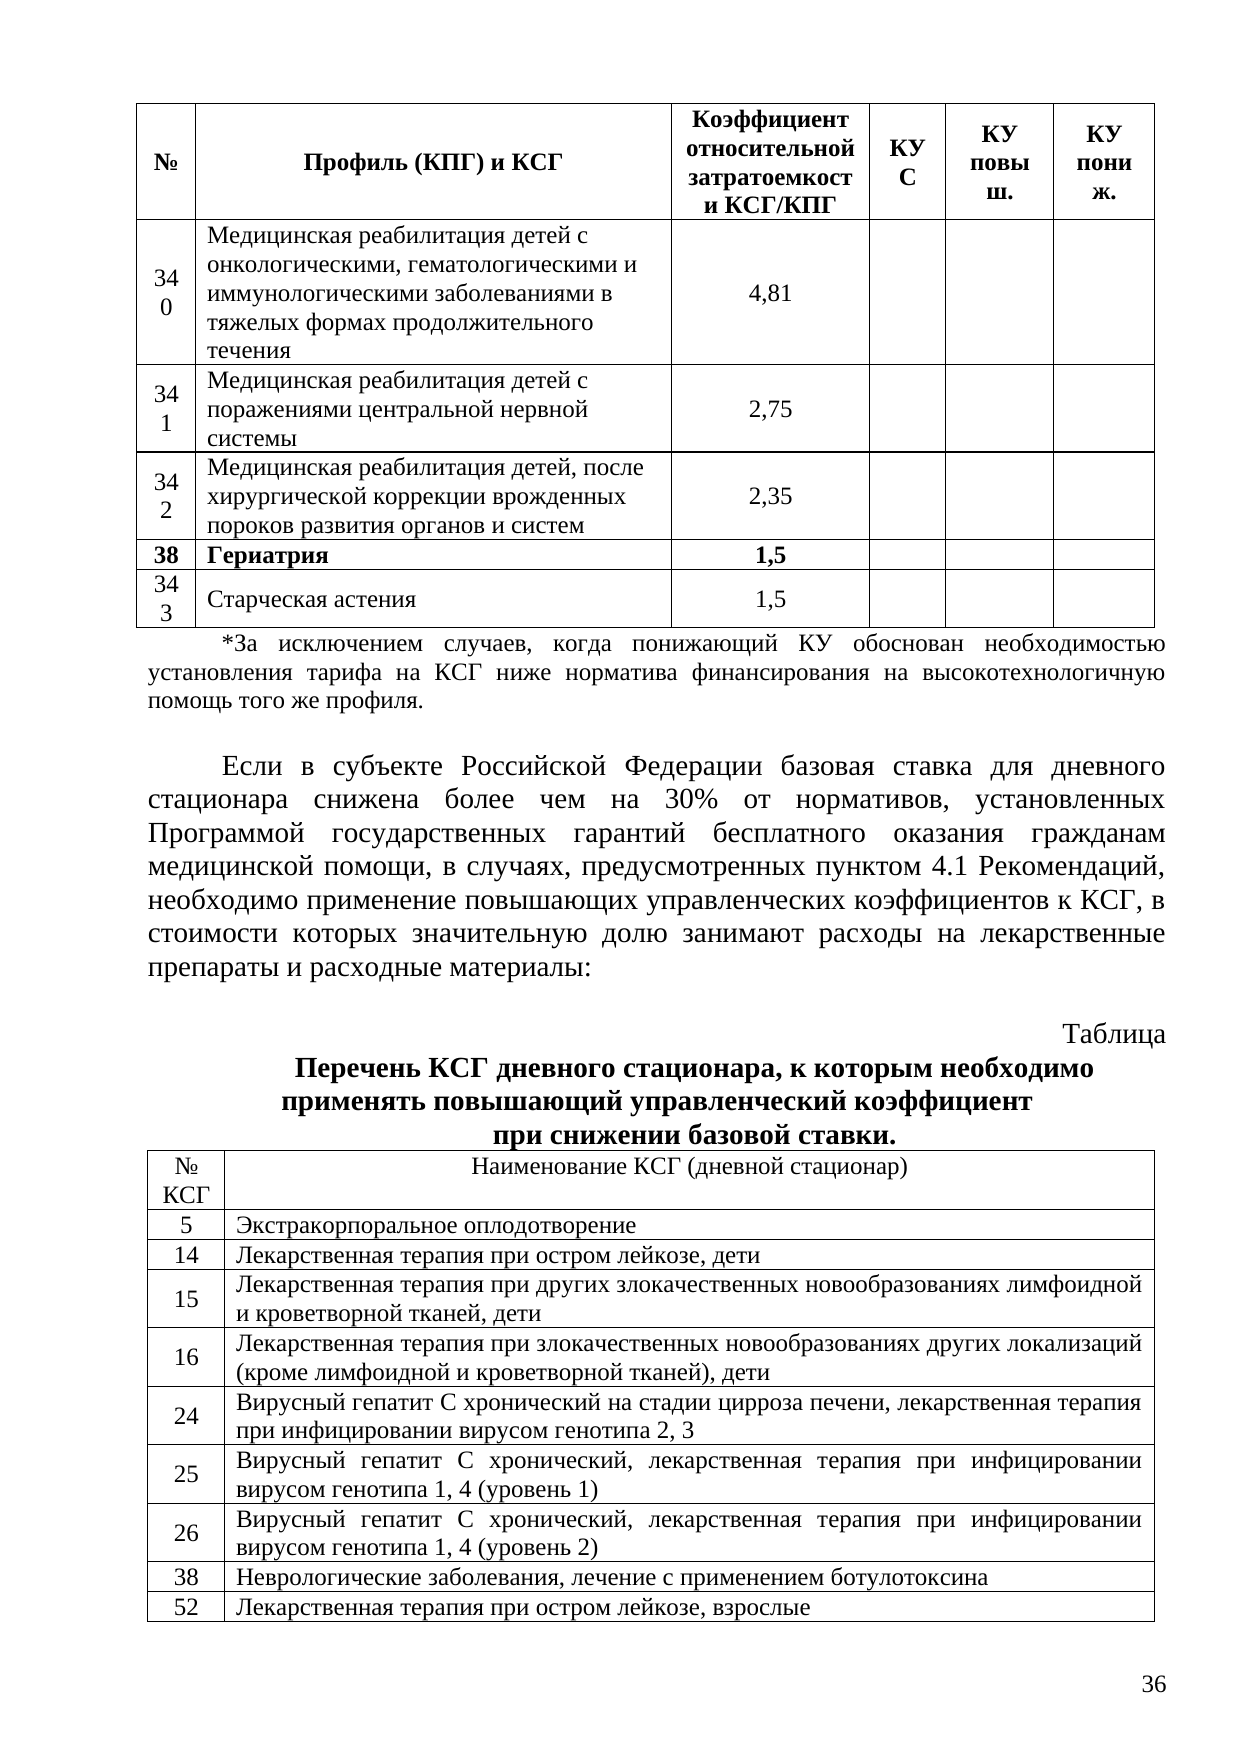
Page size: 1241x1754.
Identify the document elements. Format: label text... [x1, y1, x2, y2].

table_header КУ повыш. [946, 104, 1053, 219]
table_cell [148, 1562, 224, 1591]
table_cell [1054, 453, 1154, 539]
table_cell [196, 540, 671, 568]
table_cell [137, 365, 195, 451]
text при снижении базовой ставки. [148, 1117, 1166, 1150]
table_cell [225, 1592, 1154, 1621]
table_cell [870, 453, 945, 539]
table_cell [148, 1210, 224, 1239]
table_header КУС [870, 104, 945, 219]
text Таблица [148, 1016, 1166, 1050]
table_header № [137, 104, 195, 219]
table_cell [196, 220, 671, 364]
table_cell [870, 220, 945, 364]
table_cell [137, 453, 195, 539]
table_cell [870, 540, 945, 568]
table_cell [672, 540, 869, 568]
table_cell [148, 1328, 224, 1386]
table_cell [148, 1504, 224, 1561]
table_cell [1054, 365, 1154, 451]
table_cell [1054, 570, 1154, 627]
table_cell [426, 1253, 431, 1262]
table_header Профиль (КПГ) и КСГ [196, 104, 671, 219]
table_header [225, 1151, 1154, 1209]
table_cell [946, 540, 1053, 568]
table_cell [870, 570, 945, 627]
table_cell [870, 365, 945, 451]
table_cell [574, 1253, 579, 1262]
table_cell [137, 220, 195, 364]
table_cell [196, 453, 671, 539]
table_header Коэффициент относительной затратоемкости КСГ/КПГ [672, 104, 869, 219]
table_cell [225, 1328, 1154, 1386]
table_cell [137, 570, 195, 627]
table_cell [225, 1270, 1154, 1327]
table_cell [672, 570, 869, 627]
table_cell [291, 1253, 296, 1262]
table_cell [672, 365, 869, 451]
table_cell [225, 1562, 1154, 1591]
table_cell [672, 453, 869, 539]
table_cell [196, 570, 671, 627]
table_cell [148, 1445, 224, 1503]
text Перечень КСГ дневного стационара, к которым необходимо применять повышающий управленческий коэффициент [148, 1050, 1166, 1117]
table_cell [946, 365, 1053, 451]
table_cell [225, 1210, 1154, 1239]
text Если в субъекте Российской Федерации базовая ставка для дневного стационара снижена более чем на 30% от нормативов, установленных Программой государственных гарантий бесплатного оказания гражданам медицинской помощи, в случаях, предусмотренных пунктом 4.1 Рекомендаций, необходимо применение повышающих управленческих коэффициентов к КСГ, в стоимости которых значительную долю занимают расходы на лекарственные препараты и расходные материалы: [148, 748, 1166, 983]
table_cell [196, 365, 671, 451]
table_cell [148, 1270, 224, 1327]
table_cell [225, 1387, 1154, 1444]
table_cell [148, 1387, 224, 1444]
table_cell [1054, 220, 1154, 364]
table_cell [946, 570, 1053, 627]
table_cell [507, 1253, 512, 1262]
table_header КУ пониж. [1054, 104, 1154, 219]
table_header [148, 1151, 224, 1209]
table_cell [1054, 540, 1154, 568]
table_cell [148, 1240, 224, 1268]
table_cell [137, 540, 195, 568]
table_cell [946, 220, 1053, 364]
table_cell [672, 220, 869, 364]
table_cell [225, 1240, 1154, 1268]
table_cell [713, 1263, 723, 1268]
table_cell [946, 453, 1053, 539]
text *За исключением случаев, когда понижающий КУ обоснован необходимостью установления тарифа на КСГ ниже норматива финансирования на высокотехнологичную помощь того же профиля. [148, 628, 1166, 714]
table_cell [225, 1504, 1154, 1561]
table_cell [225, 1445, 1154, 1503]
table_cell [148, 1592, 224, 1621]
